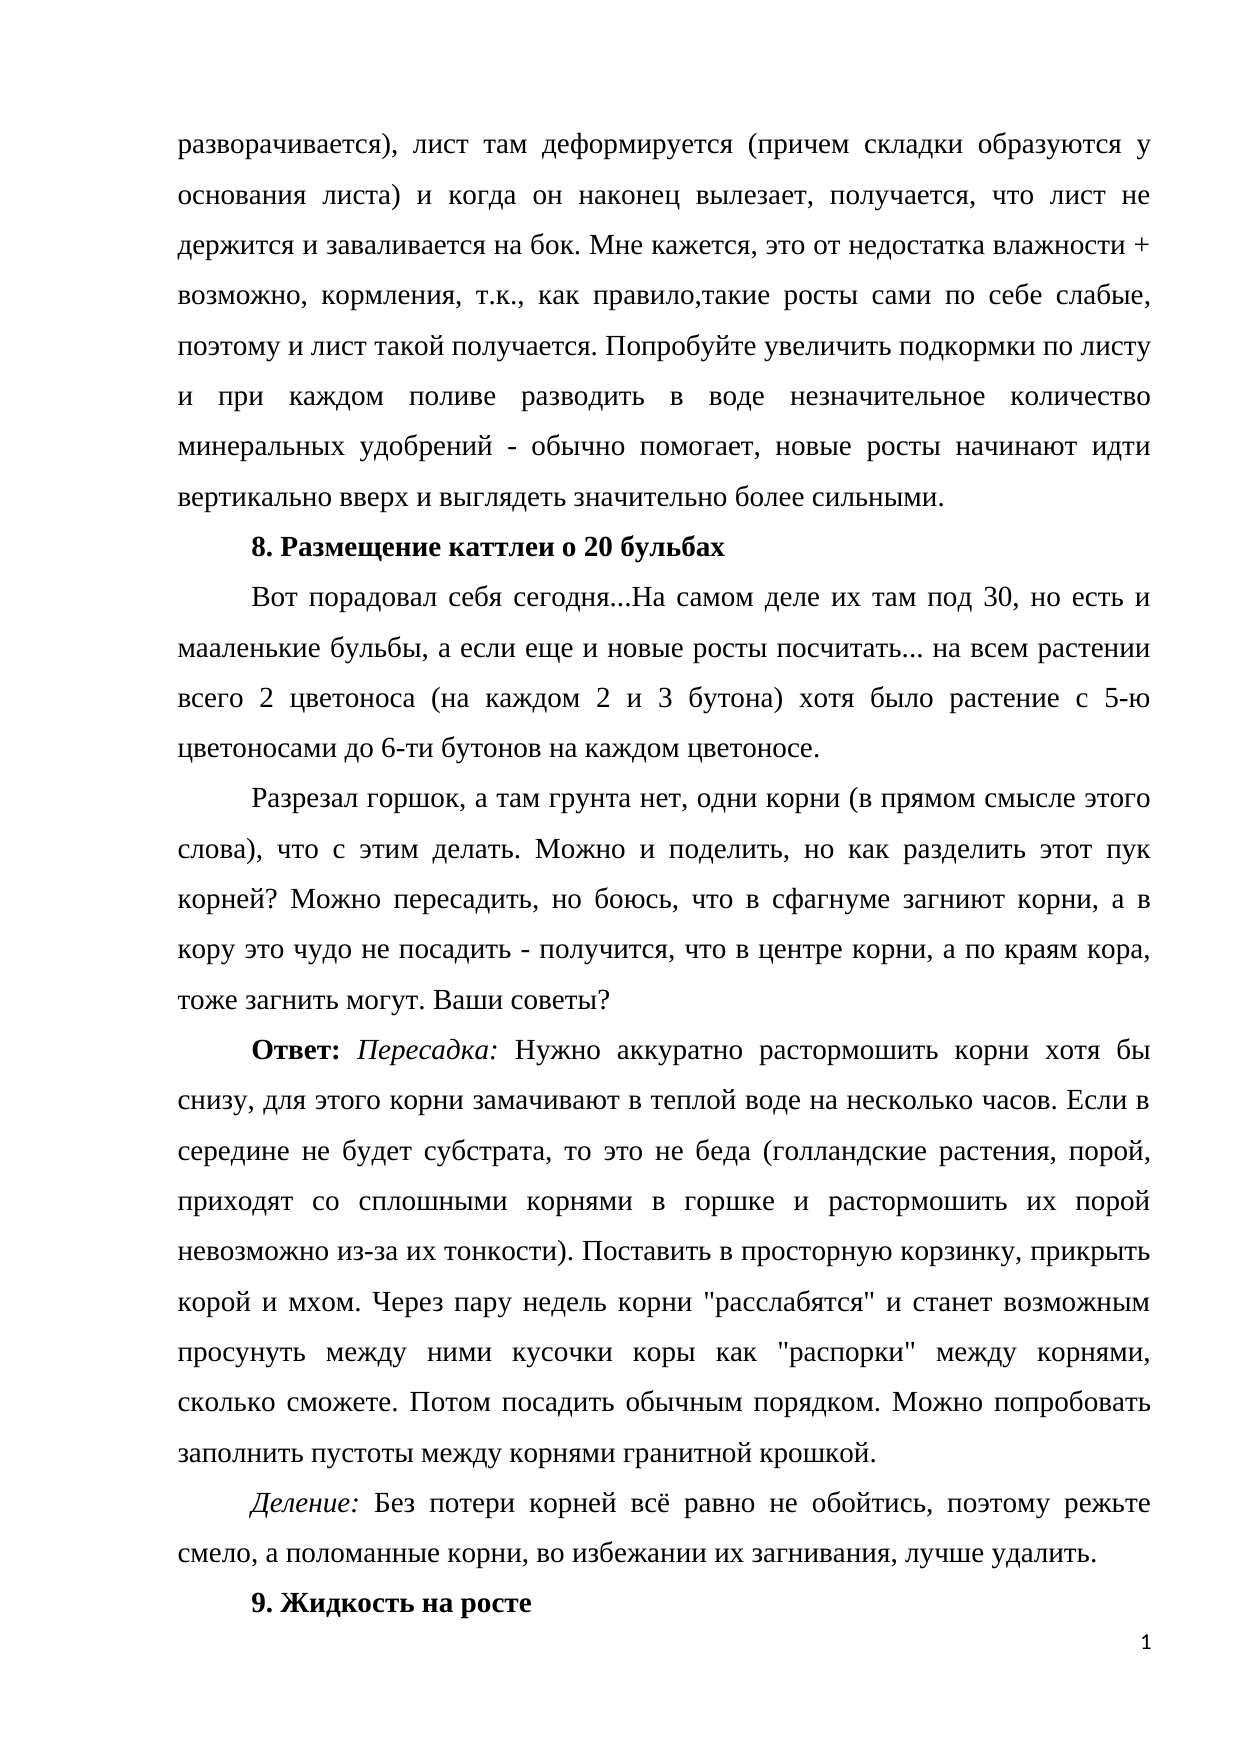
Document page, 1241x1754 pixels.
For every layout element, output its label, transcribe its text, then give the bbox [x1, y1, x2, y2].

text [177, 127, 1152, 512]
text Вот порадовал себя сегодня...На самом деле их там под 30, но есть и мааленькие бульбы, а если еще и новые росты посчитать... на всем растении всего 2 цветоноса (на каждом 2 и 3 бутона) хотя было растение с 5-ю цветоносами до 6-ти бутонов на каждом цветоносе. [177, 579, 1152, 764]
subtitle 9. Жидкость на росте [177, 1586, 1152, 1619]
text Ответ: Пересадка: Нужно аккуратно растормошить корни хотя бы снизу, для этого корни замачивают в теплой воде на несколько часов. Если в середине не будет субстрата, то это не беда (голландские раcтения, порой, приходят со сплошными корнями в горшке и растормошить их порой невозможно из-за их тонкости). Поставить в просторную корзинку, прикрыть корой и мхом. Через пару недель корни "расслабятся" и станет возможным просунуть между ними кусочки коры как "распорки" между корнями, сколько сможете. Потом посадить обычным порядком. Можно попробовать заполнить пустоты между корнями гранитной крошкой. [177, 1032, 1152, 1468]
subtitle 8. Размещение каттлеи о 20 бульбах [177, 529, 1152, 563]
text Разрезал горшок, а там грунта нет, одни корни (в прямом смысле этого слова), что с этим делать. Можно и поделить, но как разделить этот пук корней? Можно пересадить, но боюсь, что в сфагнуме загниют корни, а в кору это чудо не посадить - получится, что в центре корни, а по краям кора, тоже загнить могут. Ваши советы? [177, 781, 1152, 1015]
text Деление: Без потери корней всё равно не обойтись, поэтому режьте смело, а поломанные корни, во избежании их загнивания, лучше удалить. [177, 1485, 1152, 1569]
